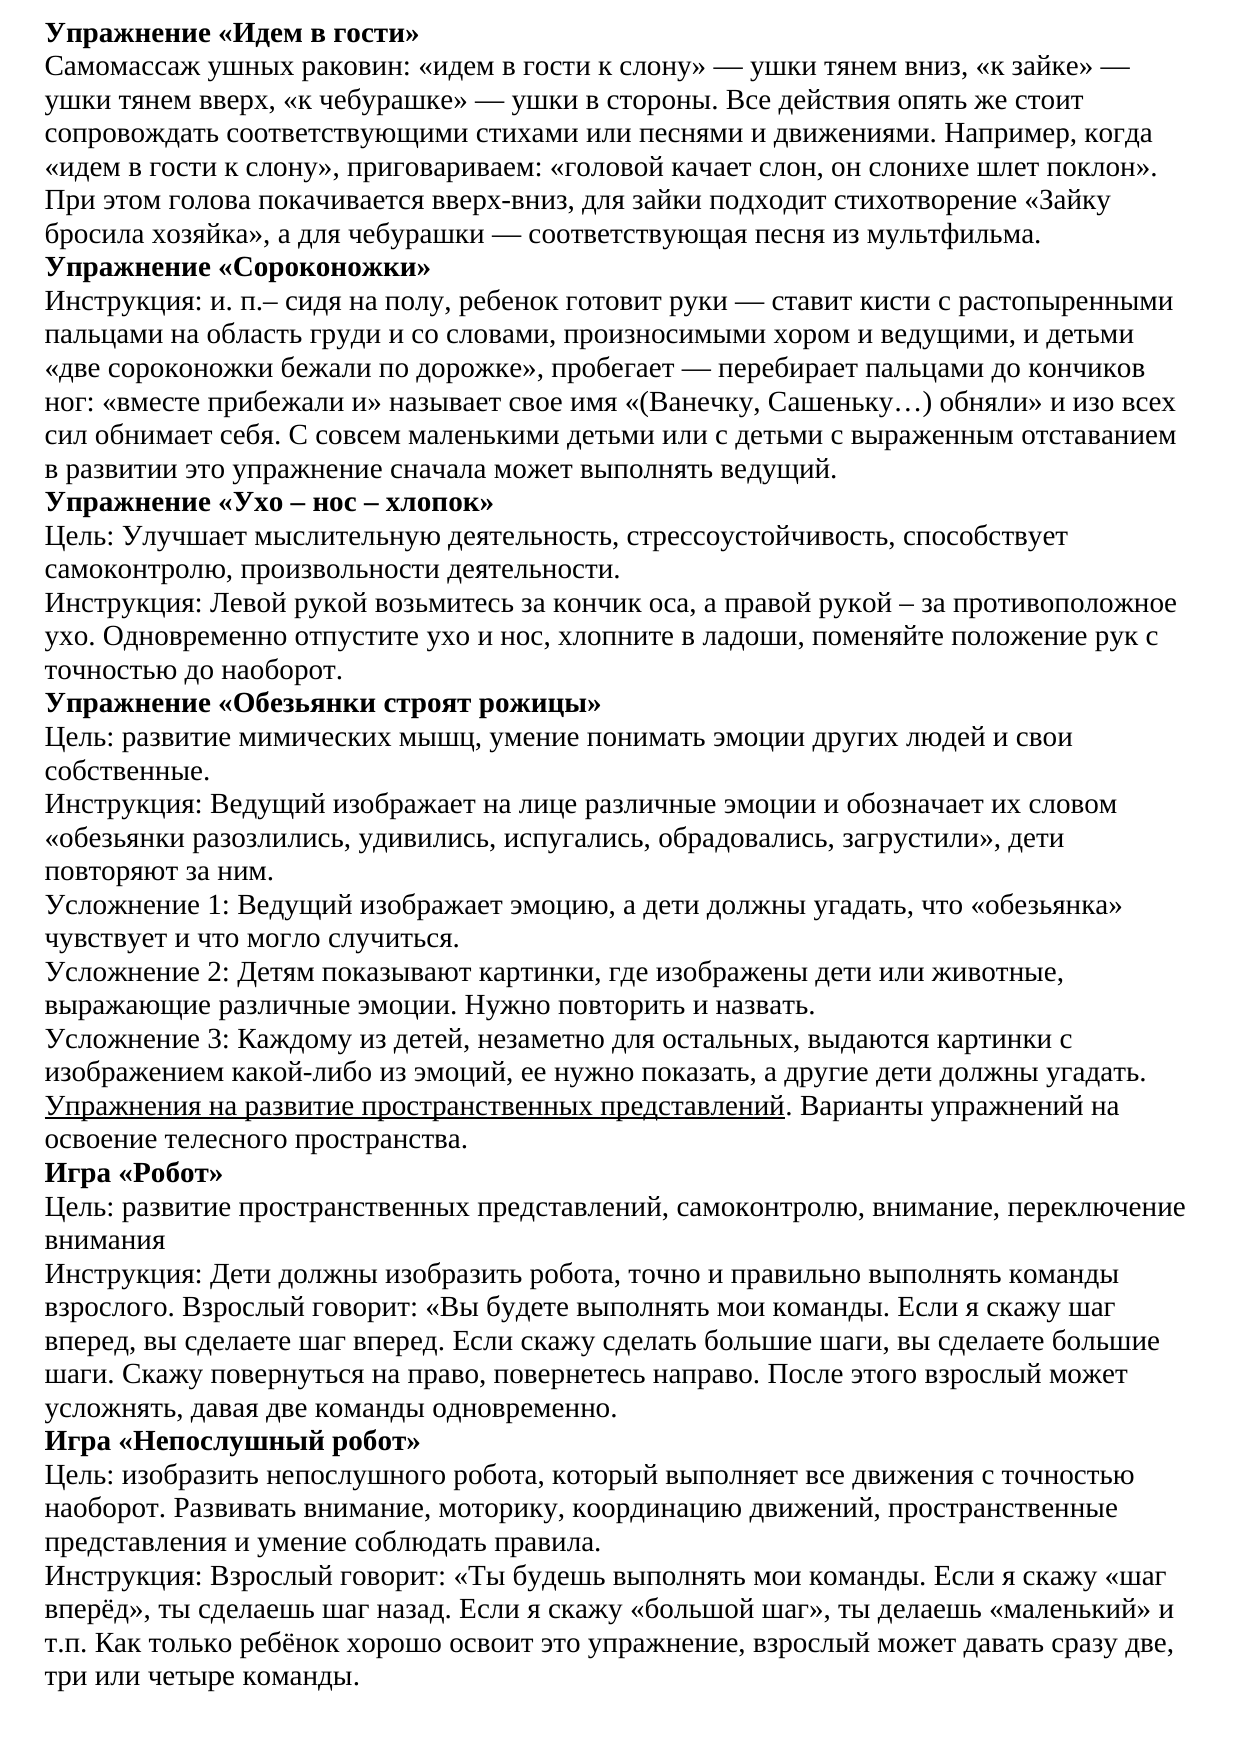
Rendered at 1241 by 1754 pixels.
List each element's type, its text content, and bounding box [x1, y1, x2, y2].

text Цель: Улучшает мыслительную деятельность, стрессоустойчивость, способствует самоконтролю, произвольности деятельности. [44, 518, 1196, 585]
text Инструкция: Взрослый говорит: «Ты будешь выполнять мои команды. Если я скажу «шаг вперёд», ты сделаешь шаг назад. Если я скажу «большой шаг», ты делаешь «маленький» и т.п. Как только ребёнок хорошо освоит это упражнение, взрослый может давать сразу две, три или четыре команды. [44, 1558, 1196, 1692]
text Инструкция: Дети должны изобразить робота, точно и правильно выполнять команды взрослого. Взрослый говорит: «Вы будете выполнять мои команды. Если я скажу шаг вперед, вы сделаете шаг вперед. Если скажу сделать большие шаги, вы сделаете большие шаги. Скажу повернуться на право, повернетесь направо. После этого взрослый может усложнять, давая две команды одновременно. [44, 1256, 1196, 1423]
text Самомассаж ушных раковин: «идем в гости к слону» — ушки тянем вниз, «к зайке» — ушки тянем вверх, «к чебурашке» — ушки в стороны. Все действия опять же стоит сопровождать соответствующими стихами или песнями и движениями. Например, когда «идем в гости к слону», приговариваем: «головой качает слон, он слонихе шлет поклон». При этом голова покачивается вверх-вниз, для зайки подходит стихотворение «Зайку бросила хозяйка», а для чебурашки — соответствующая песня из мультфильма. [44, 48, 1196, 249]
text Инструкция: и. п.– сидя на полу, ребенок готовит руки — ставит кисти с растопыренными пальцами на область груди и со словами, произносимыми хором и ведущими, и детьми «две сороконожки бежали по дорожке», пробегает — перебирает пальцами до кончиков ног: «вместе прибежали и» называет свое имя «(Ванечку, Сашеньку…) обняли» и изо всех сил обнимает себя. С совсем маленькими детьми или с детьми с выраженным отставанием в развитии это упражнение сначала может выполнять ведущий. [44, 283, 1196, 484]
text Цель: развитие мимических мышц, умение понимать эмоции других людей и свои собственные. [44, 719, 1196, 786]
text Цель: изобразить непослушного робота, который выполняет все движения с точностью наоборот. Развивать внимание, моторику, координацию движений, пространственные представления и умение соблюдать правила. [44, 1457, 1196, 1558]
text Инструкция: Ведущий изображает на лице различные эмоции и обозначает их словом «обезьянки разозлились, удивились, испугались, обрадовались, загрустили», дети повторяют за ним. [44, 786, 1196, 887]
text Усложнение 3: Каждому из детей, незаметно для остальных, выдаются картинки с изображением какой-либо из эмоций, ее нужно показать, а другие дети должны угадать. [44, 1021, 1196, 1088]
text Игра «Непослушный робот» [44, 1423, 1196, 1457]
text Цель: развитие пространственных представлений, самоконтролю, внимание, переключение внимания [44, 1189, 1196, 1256]
text Упражнение «Сороконожки» [44, 249, 1196, 283]
text Упражнения на развитие пространственных представлений. Варианты упражнений на освоение телесного пространства. [44, 1088, 1196, 1155]
text Упражнение «Ухо – нос – хлопок» [44, 484, 1196, 518]
text Усложнение 2: Детям показывают картинки, где изображены дети или животные, выражающие различные эмоции. Нужно повторить и назвать. [44, 954, 1196, 1021]
text Игра «Робот» [44, 1155, 1196, 1189]
text Упражнение «Идем в гости» [44, 15, 1196, 48]
text Усложнение 1: Ведущий изображает эмоцию, а дети должны угадать, что «обезьянка» чувствует и что могло случиться. [44, 887, 1196, 954]
text Упражнение «Обезьянки строят рожицы» [44, 686, 1196, 719]
text Инструкция: Левой рукой возьмитесь за кончик оса, а правой рукой – за противоположное ухо. Одновременно отпустите ухо и нос, хлопните в ладоши, поменяйте положение рук с точностью до наоборот. [44, 585, 1196, 686]
